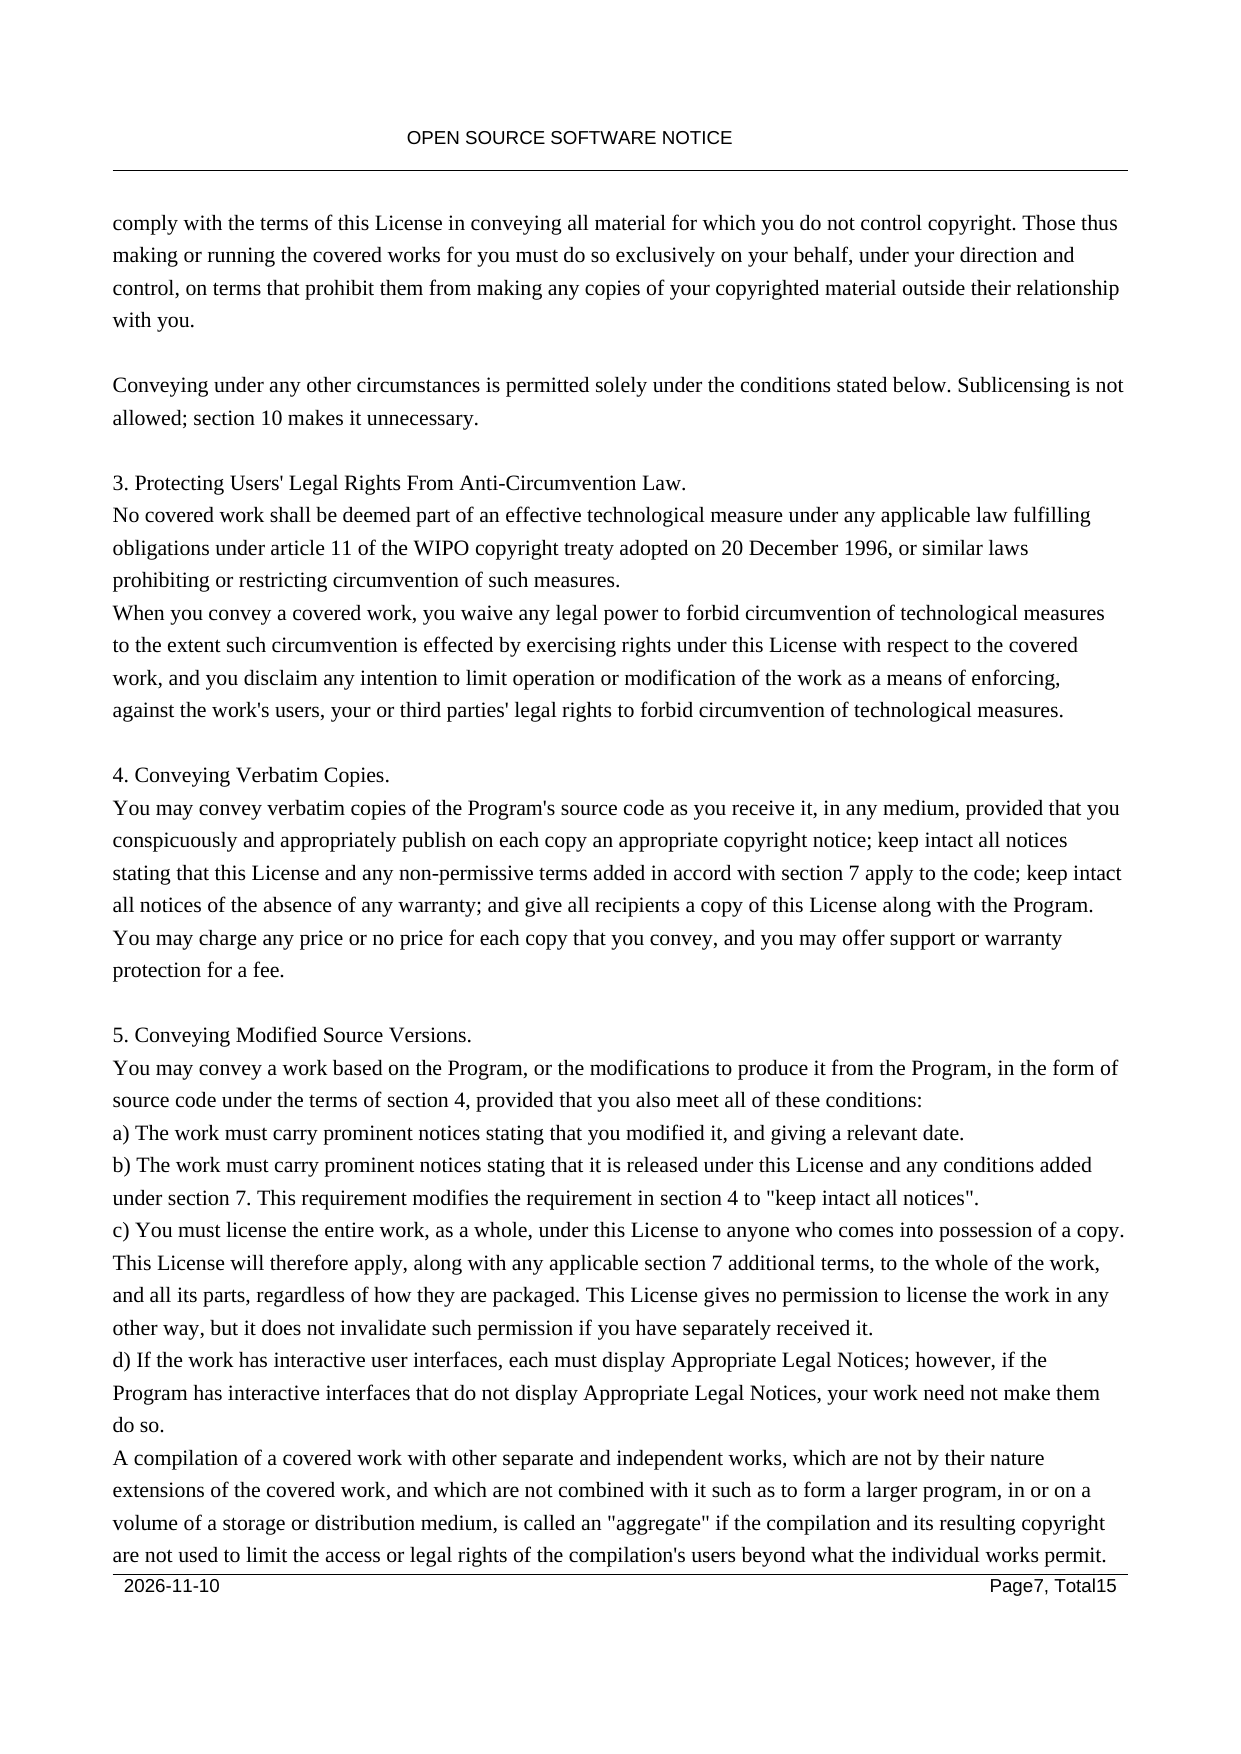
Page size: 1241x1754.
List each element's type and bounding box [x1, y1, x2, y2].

text [112, 206, 1128, 1571]
